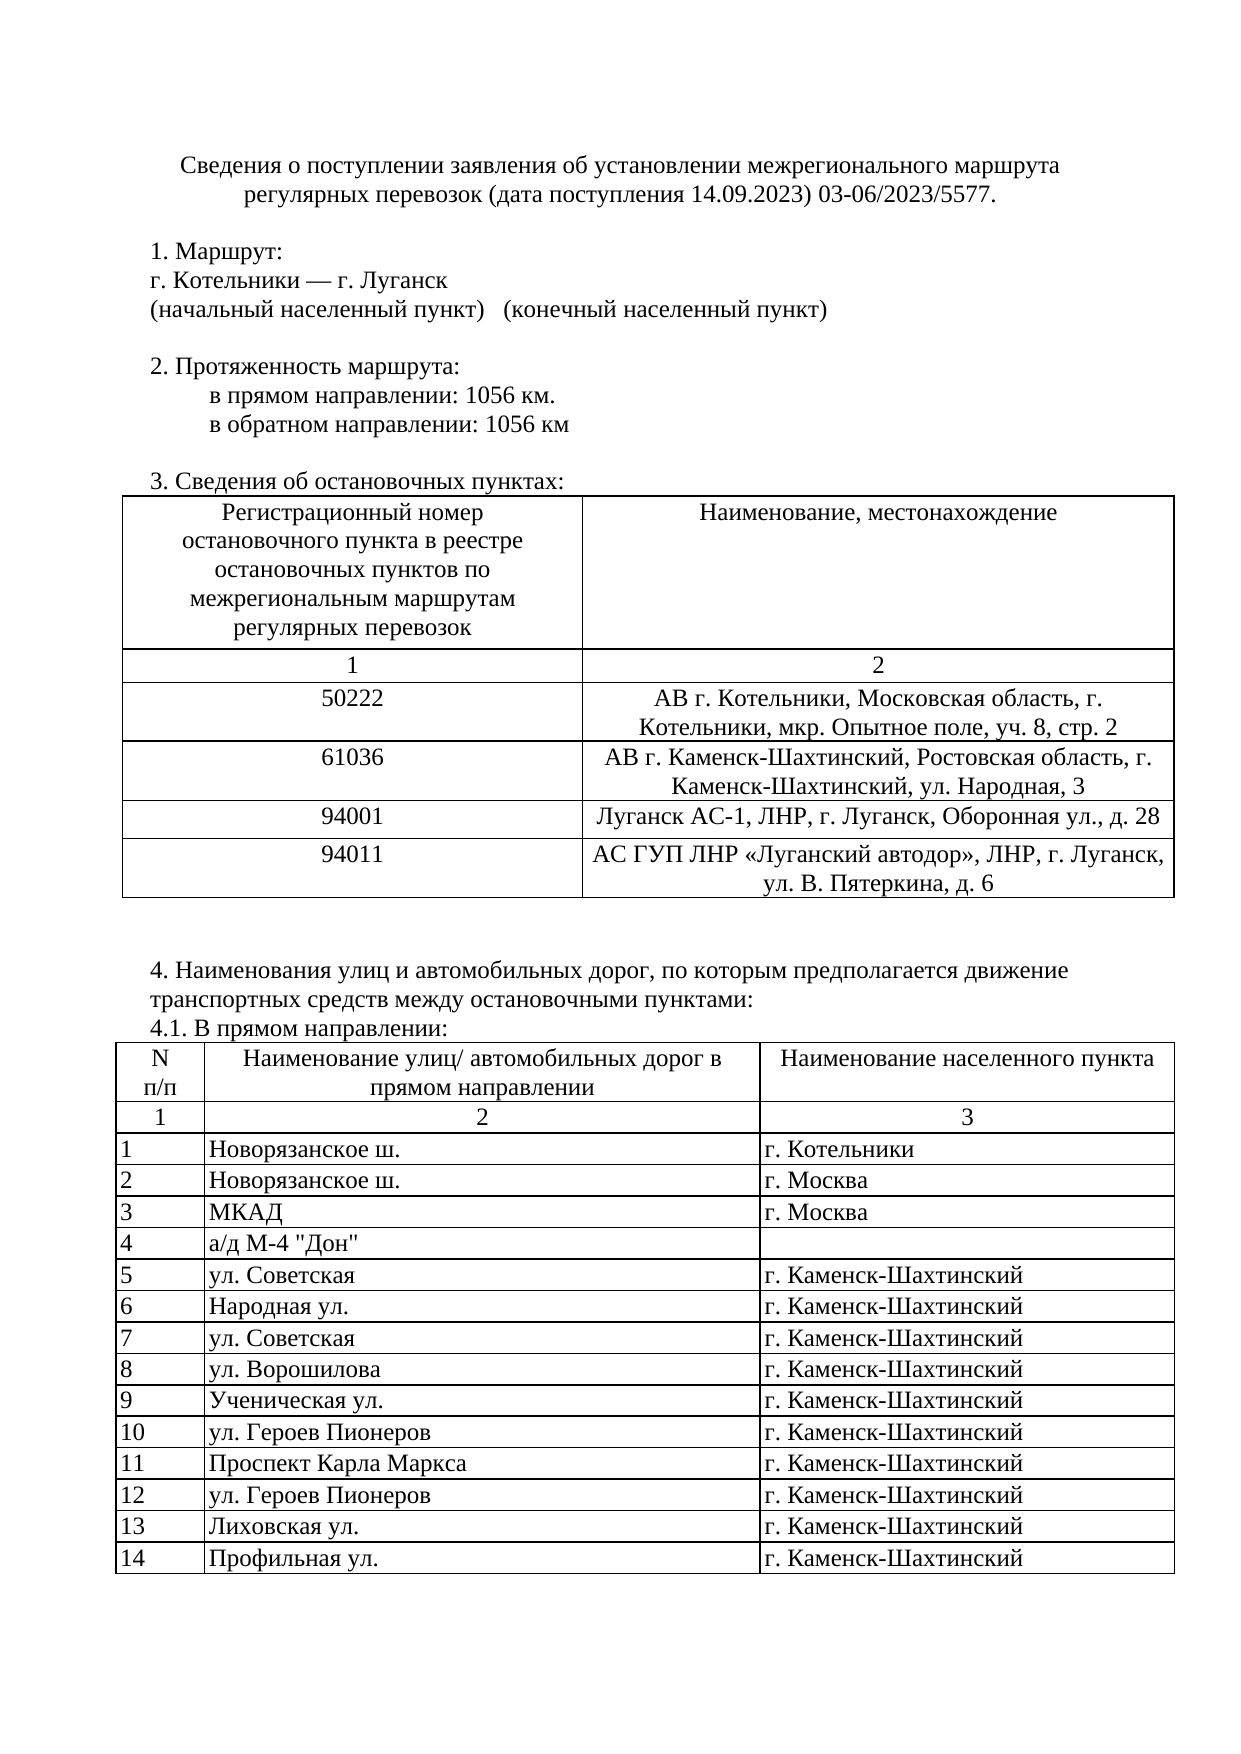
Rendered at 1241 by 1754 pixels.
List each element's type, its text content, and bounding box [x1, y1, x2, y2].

text 3. Сведения об остановочных пунктах: [150, 466, 1090, 495]
table_cell ул. Ворошилова [205, 1354, 759, 1384]
table_cell г. Москва [761, 1165, 1174, 1195]
table_cell 9 [117, 1386, 204, 1415]
table_cell Лиховская ул. [205, 1511, 759, 1541]
table_cell Новорязанское ш. [205, 1165, 759, 1195]
table_cell 10 [117, 1417, 204, 1447]
table_cell г. Каменск-Шахтинский [761, 1386, 1174, 1415]
text 4.1. В прямом направлении: [150, 1013, 1090, 1042]
table_cell [761, 1228, 1174, 1258]
table_cell 13 [117, 1511, 204, 1541]
table_cell г. Каменск-Шахтинский [761, 1448, 1174, 1478]
table_cell г. Каменск-Шахтинский [761, 1323, 1174, 1352]
table_cell 3 [117, 1197, 204, 1227]
table_cell АС ГУП ЛНР «Луганский автодор», ЛНР, г. Луганск, ул. В. Пятеркина, д. 6 [583, 839, 1173, 896]
table_cell г. Каменск-Шахтинский [761, 1291, 1174, 1321]
table_cell 3 [761, 1102, 1174, 1132]
text Сведения о поступлении заявления об установлении межрегионального маршрута регулярных перевозок (дата поступления 14.09.2023) 03-06/2023/5577. [150, 150, 1090, 207]
table_cell ул. Советская [205, 1260, 759, 1289]
text в прямом направлении: 1056 км. [150, 380, 1090, 409]
table_cell ул. Героев Пионеров [205, 1480, 759, 1510]
table_cell 14 [117, 1543, 204, 1573]
text (начальный населенный пункт) (конечный населенный пункт) [150, 294, 1090, 322]
table_cell 94001 [123, 801, 582, 837]
table_cell г. Котельники [761, 1134, 1174, 1164]
table_cell Луганск АС-1, ЛНР, г. Луганск, Оборонная ул., д. 28 [583, 801, 1173, 837]
text в обратном направлении: 1056 км [150, 409, 1090, 437]
table_cell 50222 [123, 683, 582, 740]
table_cell 94011 [123, 839, 582, 896]
text 2. Протяженность маршрута: [150, 351, 1090, 380]
table_cell 6 [117, 1291, 204, 1321]
table_cell Ученическая ул. [205, 1386, 759, 1415]
table_cell 8 [117, 1354, 204, 1384]
table_cell Народная ул. [205, 1291, 759, 1321]
table_header Наименование населенного пункта [761, 1043, 1174, 1101]
table_cell г. Каменск-Шахтинский [761, 1260, 1174, 1289]
table_cell 61036 [123, 742, 582, 799]
table_cell 1 [117, 1102, 204, 1132]
table_cell 4 [117, 1228, 204, 1258]
table_cell 2 [583, 650, 1173, 681]
table_cell г. Каменск-Шахтинский [761, 1354, 1174, 1384]
table_cell АВ г. Котельники, Московская область, г. Котельники, мкр. Опытное поле, уч. 8, стр. 2 [583, 683, 1173, 740]
table_cell г. Каменск-Шахтинский [761, 1511, 1174, 1541]
table_header Наименование улиц/ автомобильных дорог в прямом направлении [205, 1043, 759, 1101]
text 4. Наименования улиц и автомобильных дорог, по которым предполагается движение транспортных средств между остановочными пунктами: [150, 956, 1090, 1013]
table_cell 12 [117, 1480, 204, 1510]
text 1. Маршрут: [150, 236, 1090, 265]
table_cell Проспект Карла Маркса [205, 1448, 759, 1478]
text г. Котельники — г. Луганск [150, 265, 1090, 294]
table_cell Профильная ул. [205, 1543, 759, 1573]
table_cell 11 [117, 1448, 204, 1478]
table_header Регистрационный номер остановочного пункта в реестре остановочных пунктов по межрегиональным маршрутам регулярных перевозок [123, 497, 582, 648]
table_cell Новорязанское ш. [205, 1134, 759, 1164]
table_cell 2 [205, 1102, 759, 1132]
table_cell 1 [123, 650, 582, 681]
table_header N п/п [117, 1043, 204, 1101]
table_cell ул. Героев Пионеров [205, 1417, 759, 1447]
table_cell МКАД [205, 1197, 759, 1227]
table_cell г. Каменск-Шахтинский [761, 1480, 1174, 1510]
table_header Наименование, местонахождение [583, 497, 1173, 648]
table_cell 5 [117, 1260, 204, 1289]
table_cell г. Москва [761, 1197, 1174, 1227]
table_cell 1 [117, 1134, 204, 1164]
table_cell г. Каменск-Шахтинский [761, 1417, 1174, 1447]
table_cell 7 [117, 1323, 204, 1352]
table_cell а/д М-4 "Дон" [205, 1228, 759, 1258]
table_cell АВ г. Каменск-Шахтинский, Ростовская область, г. Каменск-Шахтинский, ул. Народная, 3 [583, 742, 1173, 799]
table_cell ул. Советская [205, 1323, 759, 1352]
table_cell 2 [117, 1165, 204, 1195]
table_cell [761, 1543, 1174, 1573]
